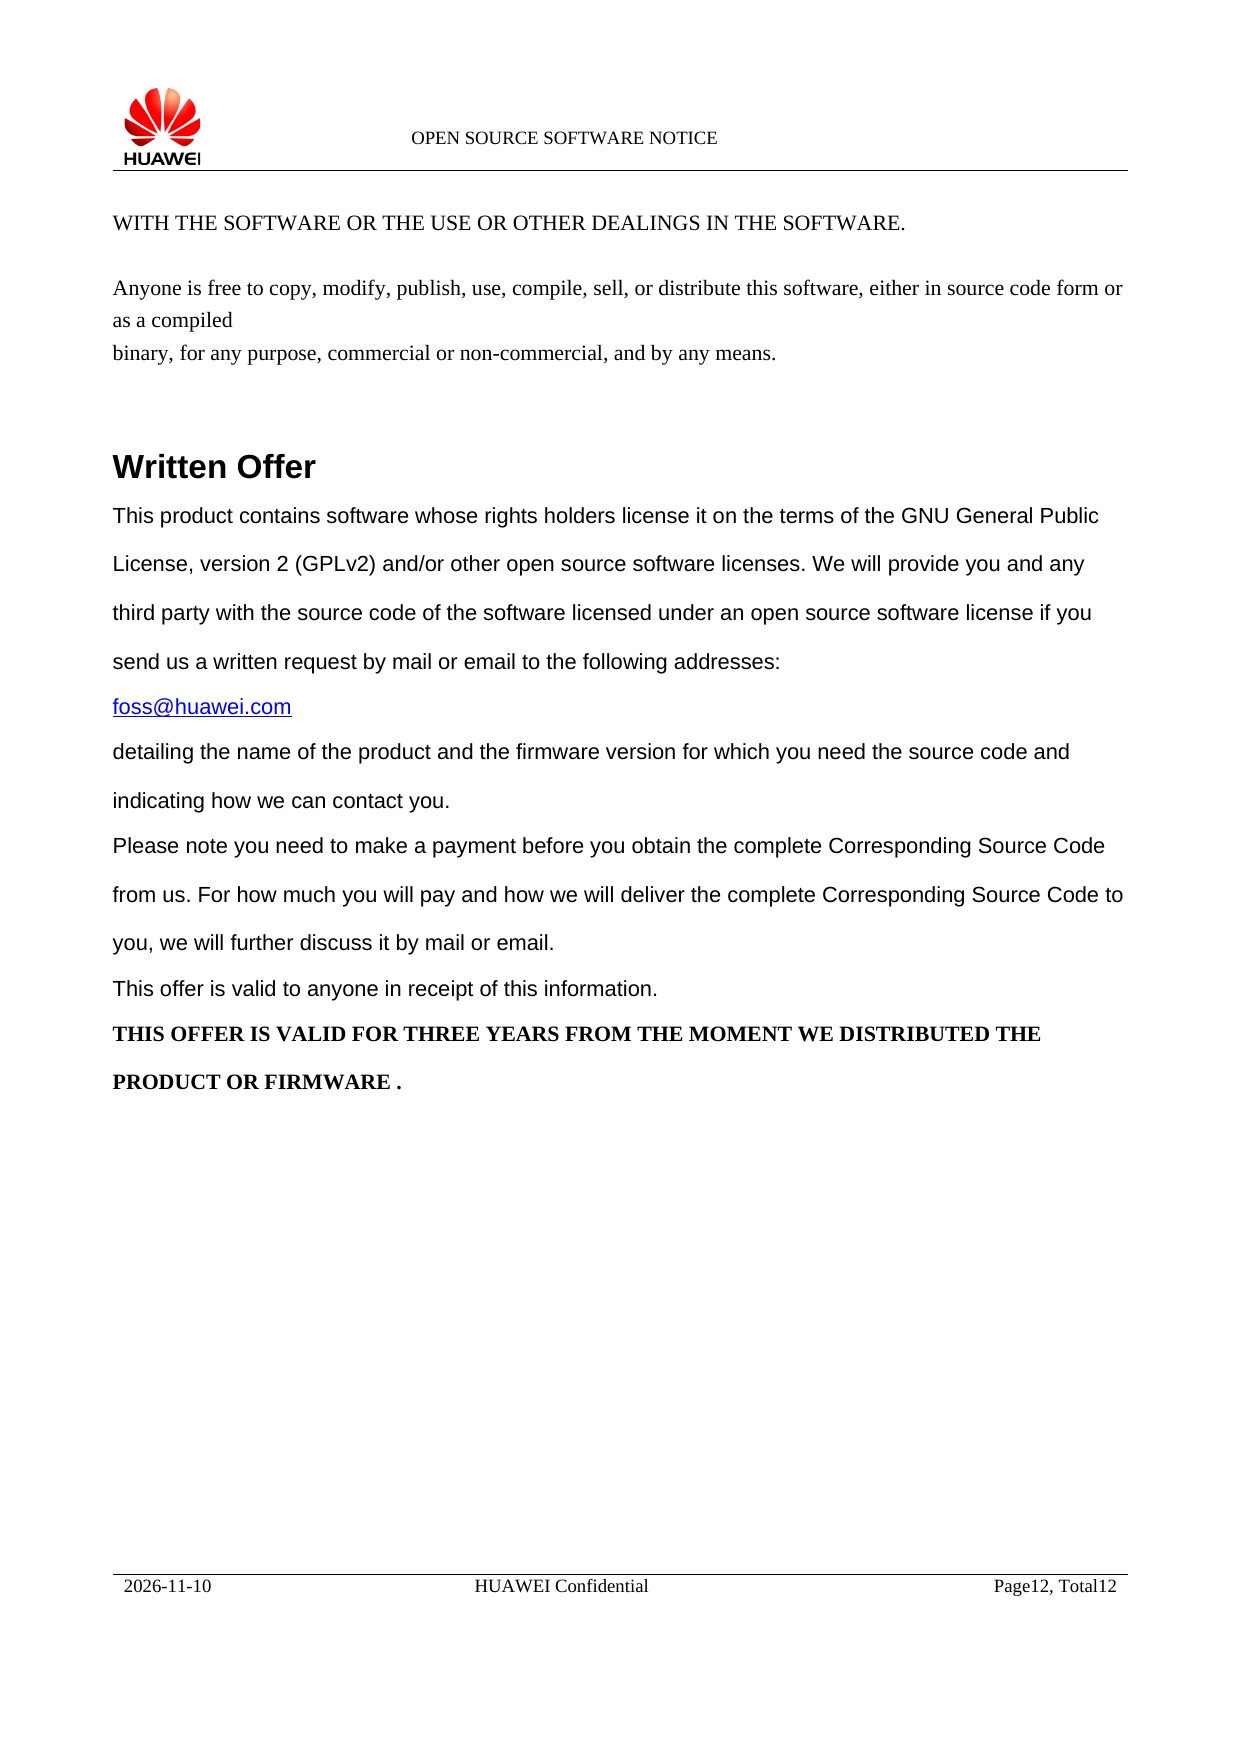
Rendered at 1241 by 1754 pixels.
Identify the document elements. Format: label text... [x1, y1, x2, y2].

picture [124, 88, 201, 165]
text This offer is valid to anyone in receipt of this information. [112, 972, 1128, 1004]
text detailing the name of the product and the firmware version for which you need the source code and indicating how we can contact you. [112, 735, 1128, 817]
text foss@huawei.com [112, 690, 1128, 723]
text This product contains software whose rights holders license it on the terms of the GNU General Public License, version 2 (GPLv2) and/or other open source software licenses. We will provide you and any third party with the source code of the software licensed under an open source software license if you send us a written request by mail or email to the following addresses: [112, 499, 1128, 678]
text This offer is valid for three years from the moment we distributed the product or firmware . [112, 1017, 1128, 1098]
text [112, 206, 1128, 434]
text Please note you need to make a payment before you obtain the complete Corresponding Source Code from us. For how much you will pay and how we will deliver the complete Corresponding Source Code to you, we will further discuss it by mail or email. [112, 829, 1128, 959]
text Written Offer [112, 434, 1128, 499]
